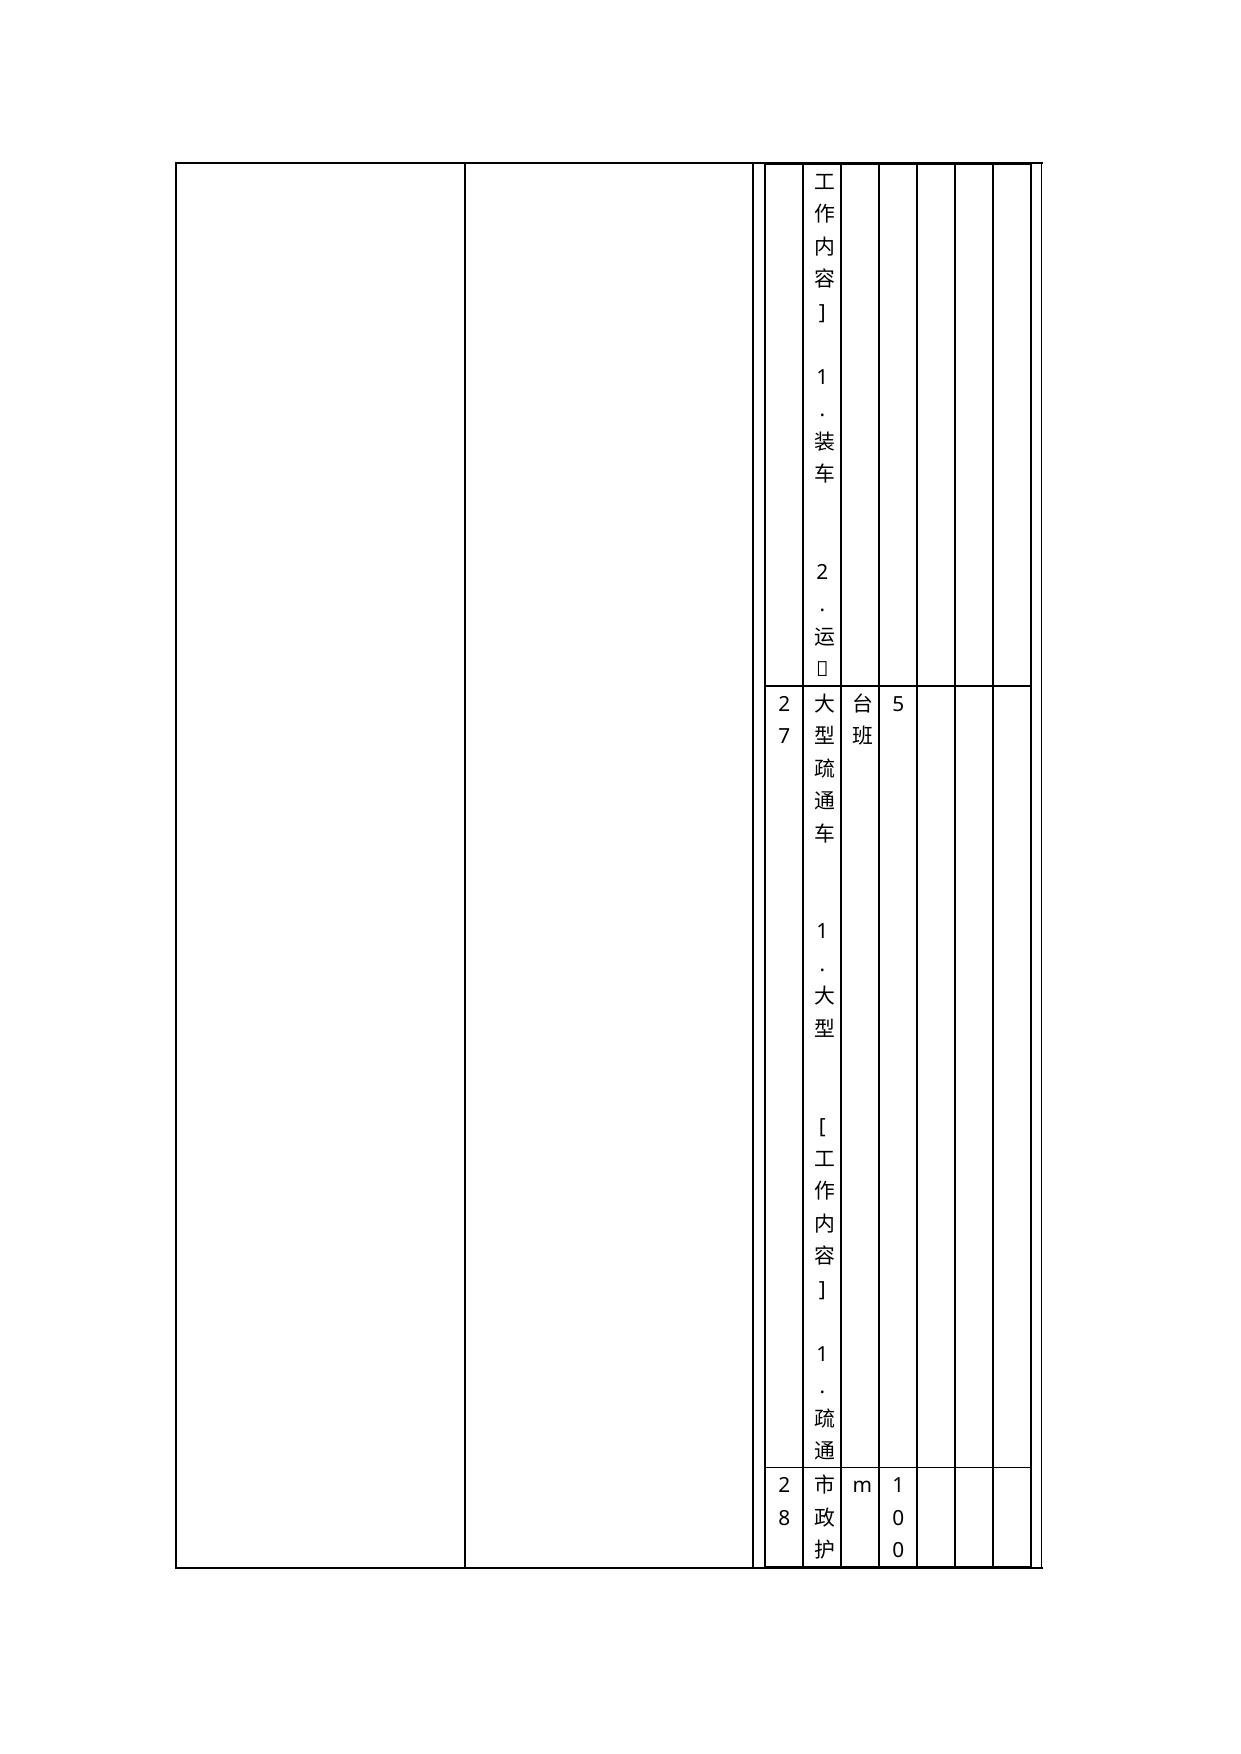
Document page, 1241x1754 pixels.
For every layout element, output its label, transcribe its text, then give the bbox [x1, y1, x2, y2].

table_cell [804, 165, 840, 685]
table_cell [880, 1468, 916, 1566]
table_cell [842, 165, 878, 685]
table_cell [994, 1468, 1030, 1566]
table_cell [842, 687, 878, 1467]
table_cell 1 [177, 164, 464, 1567]
table_cell [880, 687, 916, 1467]
table_cell [994, 687, 1030, 1467]
table_cell [754, 164, 764, 1567]
table_cell [466, 164, 752, 1567]
table_cell [766, 1468, 802, 1566]
table_cell [1032, 164, 1041, 1567]
table_cell [918, 687, 954, 1467]
table_cell [918, 165, 954, 685]
table_cell [804, 687, 840, 1467]
table_cell [994, 165, 1030, 685]
table_cell [880, 165, 916, 685]
table_cell [766, 165, 802, 685]
table_cell [842, 1468, 878, 1566]
table_cell [956, 1468, 992, 1566]
table_cell [918, 1468, 954, 1566]
table_cell [766, 687, 802, 1467]
table_cell [956, 687, 992, 1467]
table_cell [956, 165, 992, 685]
table_cell [804, 1468, 840, 1566]
